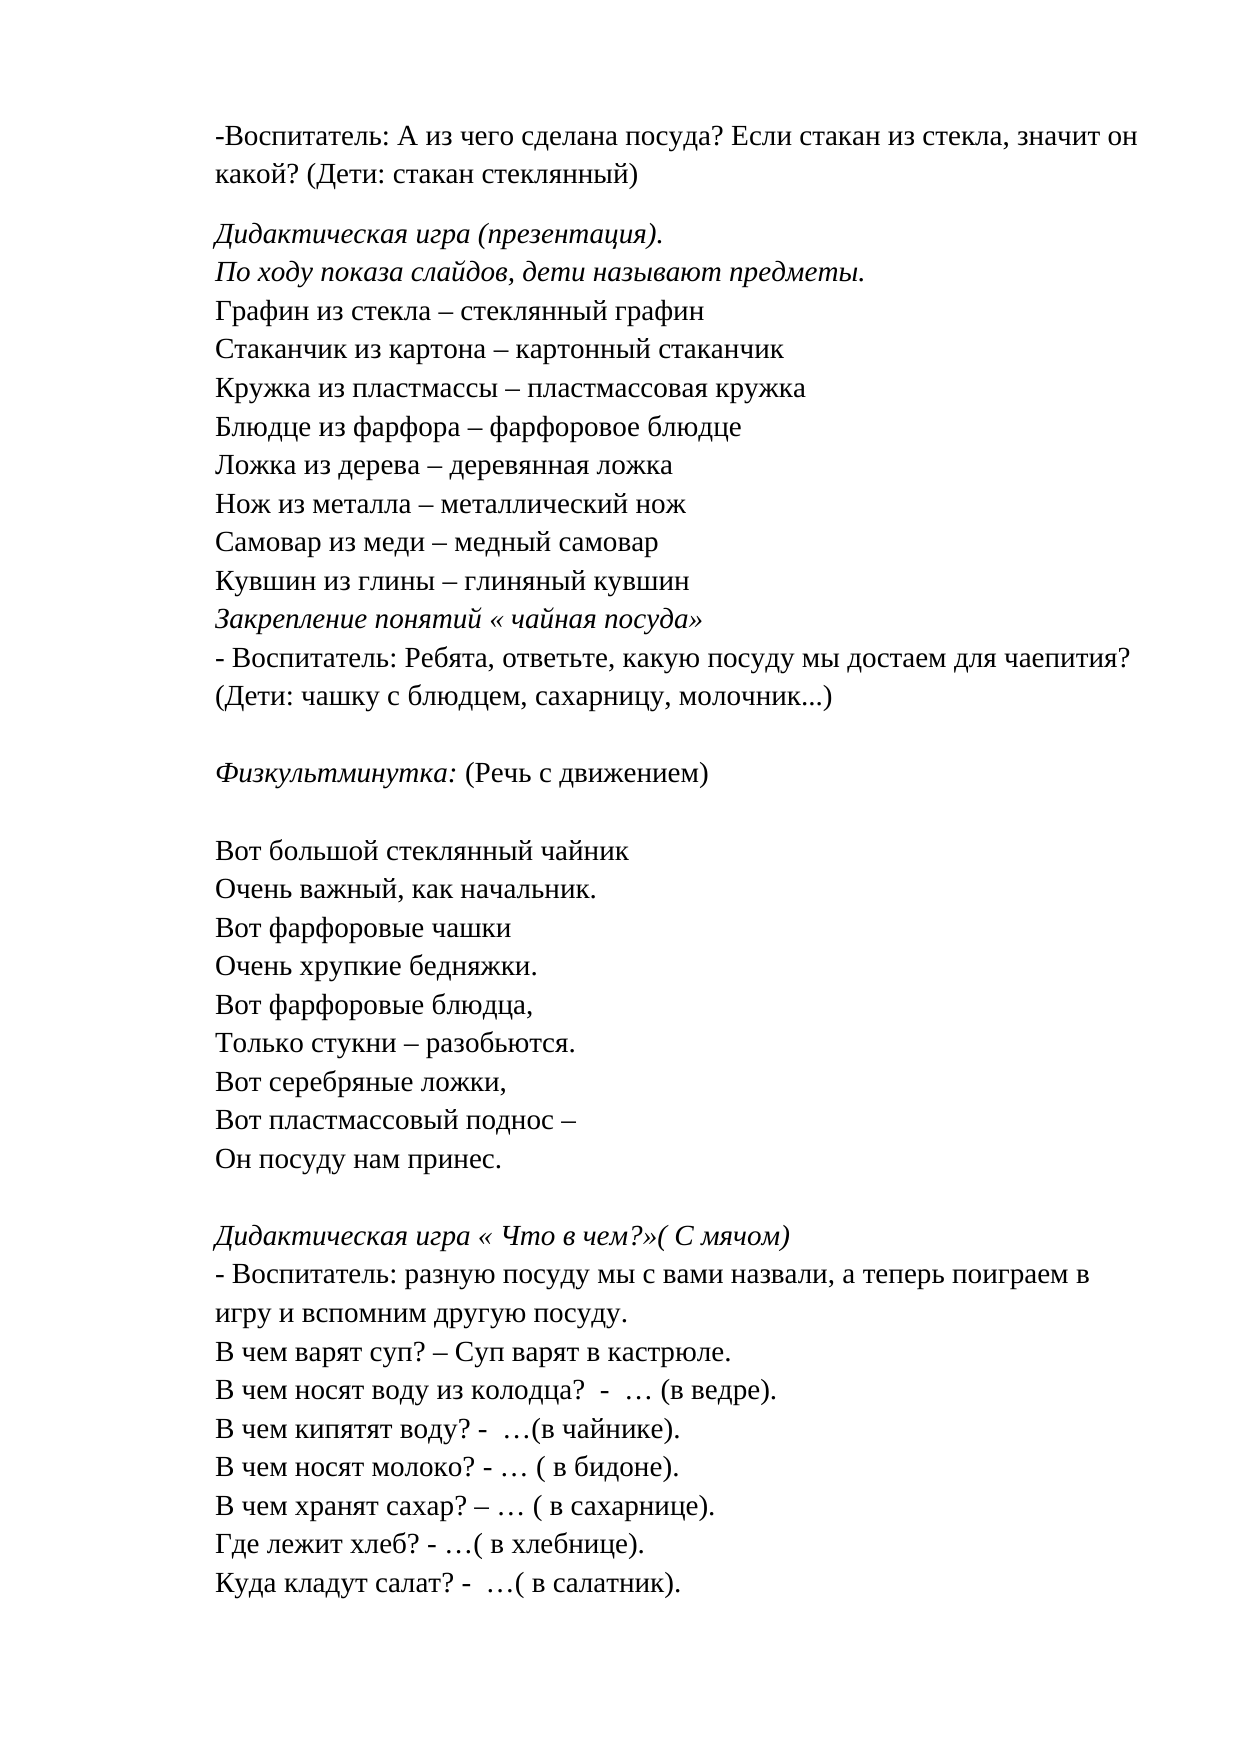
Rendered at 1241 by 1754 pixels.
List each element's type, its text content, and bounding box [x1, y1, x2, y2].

text Закрепление понятий « чайная посуда» [215, 601, 1152, 635]
text Где лежит хлеб? - …( в хлебнице). [215, 1526, 1152, 1560]
text Ложка из дерева – деревянная ложка [215, 447, 1152, 481]
text Вот фарфоровые блюдца, [215, 987, 1152, 1020]
text В чем носят воду из колодца? - … (в ведре). [215, 1372, 1152, 1406]
text Дидактическая игра (презентация). [215, 216, 1152, 249]
text Вот пластмассовый поднос – [215, 1102, 1152, 1136]
text - Воспитатель: разную посуду мы с вами назвали, а теперь поиграем в игру и вспомним другую посуду. [215, 1257, 1152, 1329]
text Кувшин из глины – глиняный кувшин [215, 563, 1152, 596]
text Куда кладут салат? - …( в салатник). [215, 1565, 1152, 1598]
text Нож из металла – металлический нож [215, 486, 1152, 519]
text -Воспитатель: А из чего сделана посуда? Если стакан из стекла, значит он какой? (Дети: стакан стеклянный) [215, 118, 1152, 190]
text Дидактическая игра « Что в чем?»( С мячом) [215, 1218, 1152, 1252]
text Вот фарфоровые чашки [215, 910, 1152, 943]
text Он посуду нам принес. [215, 1141, 1152, 1174]
text - Воспитатель: Ребята, ответьте, какую посуду мы достаем для чаепития? (Дети: чашку с блюдцем, сахарницу, молочник...) [215, 640, 1152, 712]
text Физкультминутка: (Речь с движением) [215, 756, 1152, 789]
text В чем хранят сахар? – … ( в сахарнице). [215, 1488, 1152, 1521]
text В чем носят молоко? - … ( в бидоне). [215, 1449, 1152, 1483]
text Очень хрупкие бедняжки. [215, 948, 1152, 982]
text В чем варят суп? – Суп варят в кастрюле. [215, 1334, 1152, 1367]
text Стаканчик из картона – картонный стаканчик [215, 332, 1152, 365]
text Кружка из пластмассы – пластмассовая кружка [215, 370, 1152, 404]
text Только стукни – разобьются. [215, 1025, 1152, 1059]
text Очень важный, как начальник. [215, 871, 1152, 905]
text Вот большой стеклянный чайник [215, 833, 1152, 866]
text Самовар из меди – медный самовар [215, 524, 1152, 558]
text Блюдце из фарфора – фарфоровое блюдце [215, 409, 1152, 442]
text Графин из стекла – стеклянный графин [215, 293, 1152, 327]
text По ходу показа слайдов, дети называют предметы. [215, 254, 1152, 288]
text Вот серебряные ложки, [215, 1064, 1152, 1097]
text В чем кипятят воду? - …(в чайнике). [215, 1411, 1152, 1444]
